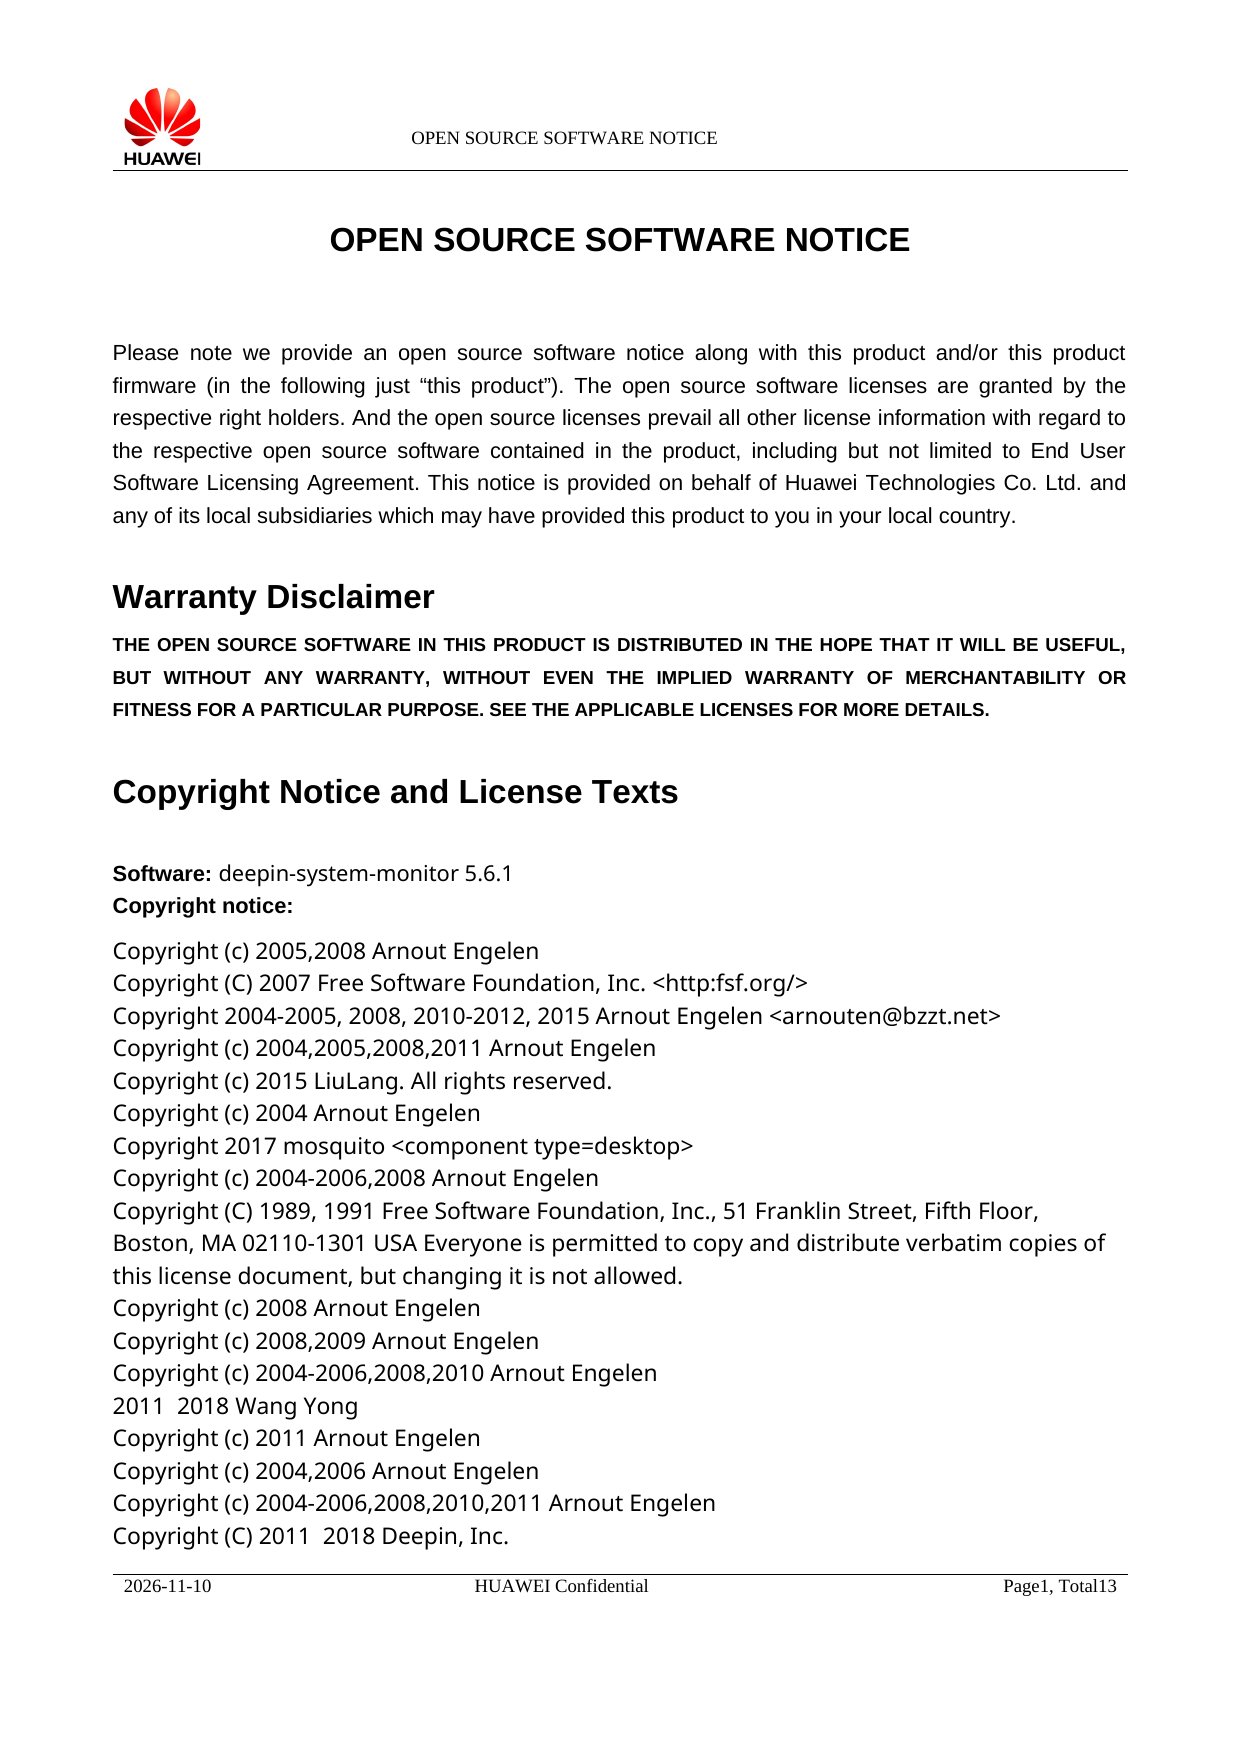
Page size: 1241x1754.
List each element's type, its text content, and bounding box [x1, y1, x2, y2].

picture [124, 88, 201, 165]
text Copyright notice: [112, 889, 1128, 921]
title Software: deepin-system-monitor 5.6.1 [112, 856, 1128, 889]
text Copyright Notice and License Texts [112, 759, 1128, 824]
text OPEN SOURCE SOFTWARE NOTICE [112, 206, 1128, 271]
text Warranty Disclaimer [112, 564, 1128, 629]
text Please note we provide an open source software notice along with this product and/or this product firmware (in the following just “this product”). The open source software licenses are granted by the respective right holders. And the open source licenses prevail all other license information with regard to the respective open source software contained in the product, including but not limited to End User Software Licensing Agreement. This notice is provided on behalf of Huawei Technologies Co. Ltd. and any of its local subsidiaries which may have provided this product to you in your local country. [112, 336, 1128, 531]
text The open source software in this product is distributed in the hope that it will be useful, but WITHOUT ANY WARRANTY, without even the implied warranty of MERCHANTABILITY or FITNESS FOR A PARTICULAR PURPOSE. See the applicable licenses for more details. [112, 629, 1128, 726]
